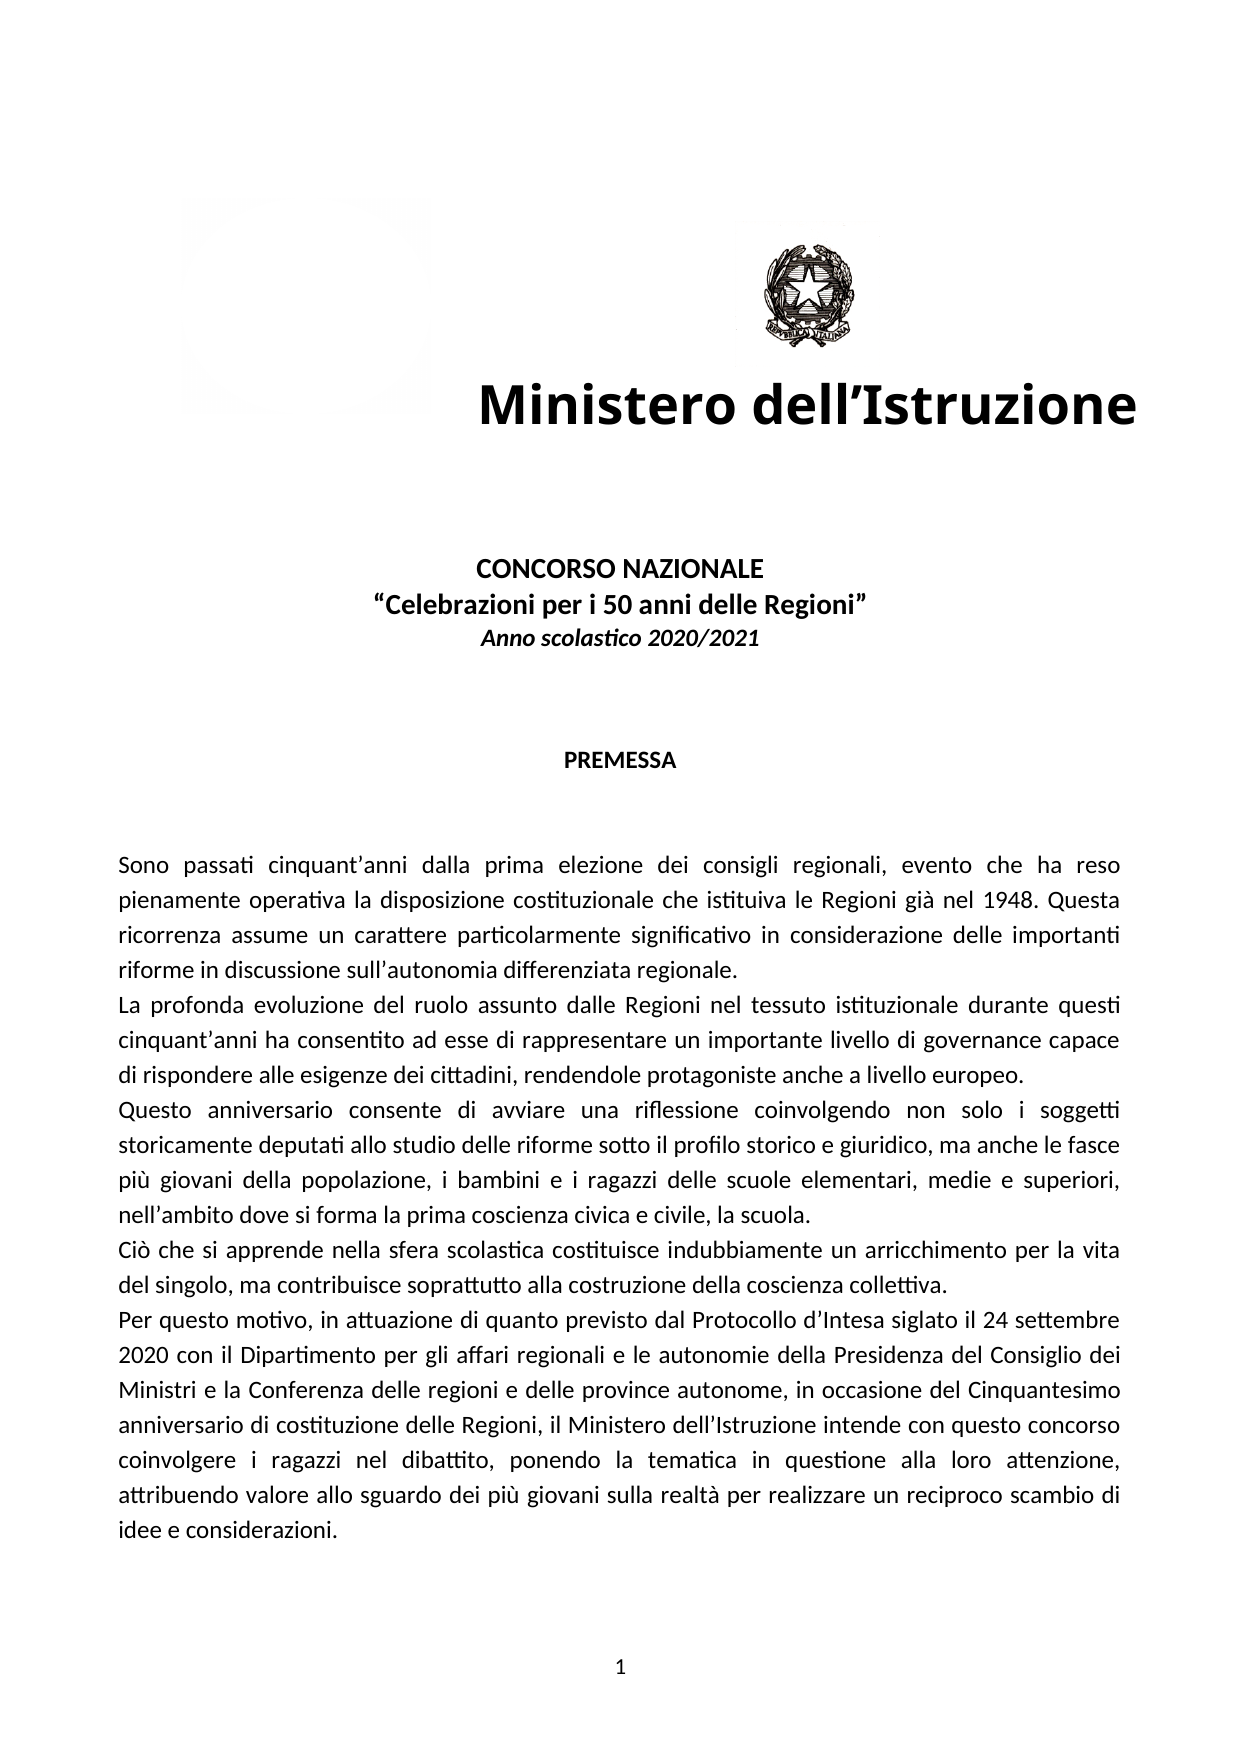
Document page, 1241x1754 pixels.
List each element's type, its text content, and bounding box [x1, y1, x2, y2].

text Per questo motivo, in attuazione di quanto previsto dal Protocollo d’Intesa siglato il 24 settembre 2020 con il Dipartimento per gli affari regionali e le autonomie della Presidenza del Consiglio dei Ministri e la Conferenza delle regioni e delle province autonome, in occasione del Cinquantesimo anniversario di costituzione delle Regioni, il Ministero dell’Istruzione intende con questo concorso coinvolgere i ragazzi nel dibattito, ponendo la tematica in questione alla loro attenzione, attribuendo valore allo sguardo dei più giovani sulla realtà per realizzare un reciproco scambio di idee e considerazioni. [118, 1304, 1122, 1544]
text “Celebrazioni per i 50 anni delle Regioni” [118, 586, 1122, 622]
picture [735, 221, 880, 367]
text CONCORSO NAZIONALE [118, 551, 1122, 586]
table_header Ministero dell’Istruzione [505, 148, 1110, 465]
text Ciò che si apprende nella sfera scolastica costituisce indubbiamente un arricchimento per la vita del singolo, ma contribuisce soprattutto alla costruzione della coscienza collettiva. [118, 1234, 1122, 1299]
text La profonda evoluzione del ruolo assunto dalle Regioni nel tessuto istituzionale durante questi cinquant’anni ha consentito ad esse di rappresentare un importante livello di governance capace di rispondere alle esigenze dei cittadini, rendendole protagoniste anche a livello europeo. [118, 989, 1122, 1089]
text Anno scolastico 2020/2021 [118, 622, 1122, 652]
text PREMESSA [118, 744, 1122, 774]
text Sono passati cinquant’anni dalla prima elezione dei consigli regionali, evento che ha reso pienamente operativa la disposizione costituzionale che istituiva le Regioni già nel 1948. Questa ricorrenza assume un carattere particolarmente significativo in considerazione delle importanti riforme in discussione sull’autonomia differenziata regionale. [118, 849, 1122, 984]
table_header [107, 148, 505, 465]
text Questo anniversario consente di avviare una riflessione coinvolgendo non solo i soggetti storicamente deputati allo studio delle riforme sotto il profilo storico e giuridico, ma anche le fasce più giovani della popolazione, i bambini e i ragazzi delle scuole elementari, medie e superiori, nell’ambito dove si forma la prima coscienza civica e civile, la scuola. [118, 1094, 1122, 1229]
